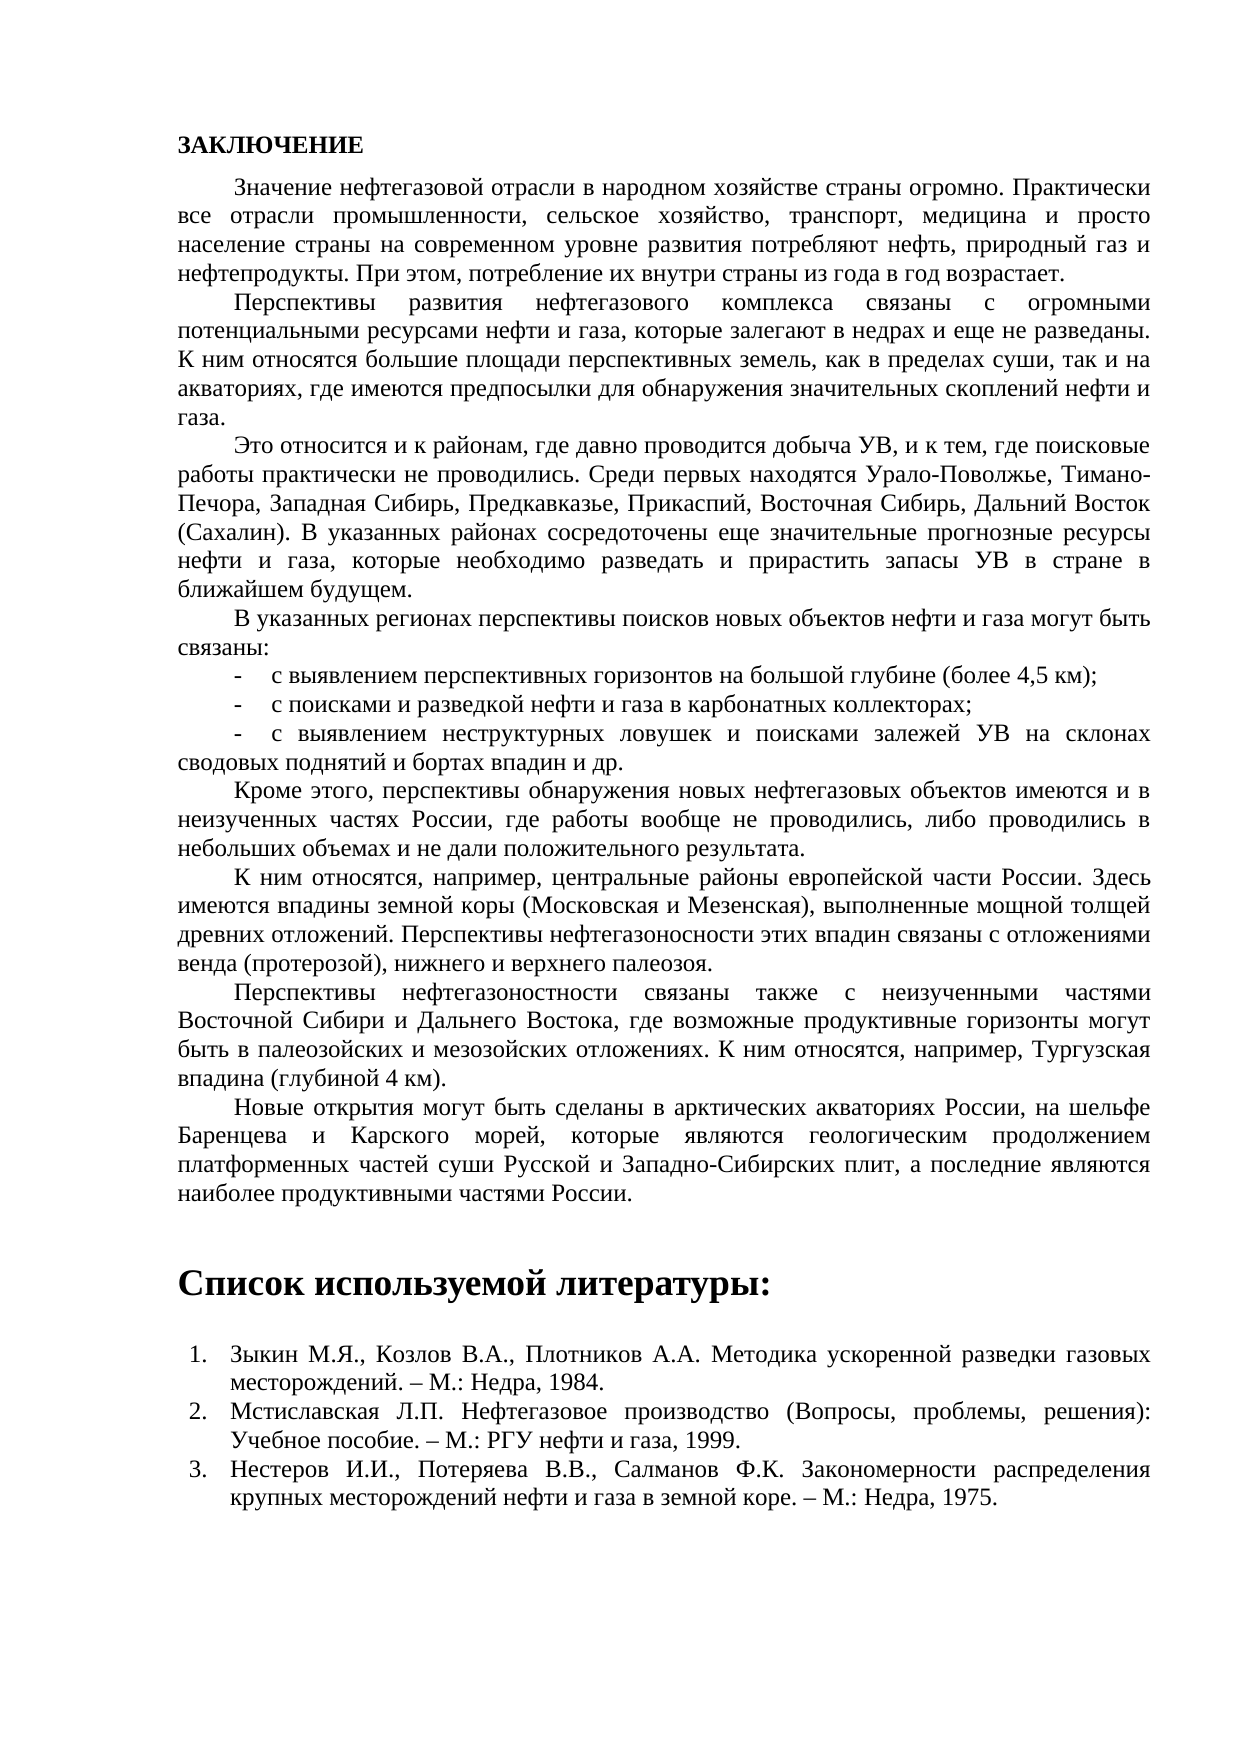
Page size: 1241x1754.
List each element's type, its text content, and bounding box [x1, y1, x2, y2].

text Перспективы развития нефтегазового комплекса связаны с огромными потенциальными ресурсами нефти и газа, которые залегают в недрах и еще не разведаны. К ним относятся большие площади перспективных земель, как в пределах суши, так и на акваториях, где имеются предпосылки для обнаружения значительных скоплений нефти и газа. [177, 287, 1152, 431]
list с поисками и разведкой нефти и газа в карбонатных коллекторах; [177, 689, 1152, 718]
text Перспективы нефтегазоностности связаны также с неизученными частями Восточной Сибири и Дальнего Востока, где возможные продуктивные горизонты могут быть в палеозойских и мезозойских отложениях. К ним относятся, например, Тургузская впадина (глубиной 4 км). [177, 977, 1152, 1092]
text Значение нефтегазовой отрасли в народном хозяйстве страны огромно. Практически все отрасли промышленности, сельское хозяйство, транспорт, медицина и просто население страны на современном уровне развития потребляют нефть, природный газ и нефтепродукты. При этом, потребление их внутри страны из года в год возрастает. [177, 172, 1152, 287]
text В указанных регионах перспективы поисков новых объектов нефти и газа могут быть связаны: [177, 603, 1152, 661]
list Зыкин М.Я., Козлов В.А., Плотников А.А. Методика ускоренной разведки газовых месторождений. – М.: Недра, 1984. [207, 1339, 1152, 1396]
list Нестеров И.И., Потеряева В.В., Салманов Ф.К. Закономерности распределения крупных месторождений нефти и газа в земной коре. – М.: Недра, 1975. [207, 1454, 1152, 1511]
text Новые открытия могут быть сделаны в арктических акваториях России, на шельфе Баренцева и Карского морей, которые являются геологическим продолжением платформенных частей суши Русской и Западно-Сибирских плит, а последние являются наиболее продуктивными частями России. [177, 1092, 1152, 1207]
text Это относится и к районам, где давно проводится добыча УВ, и к тем, где поисковые работы практически не проводились. Среди первых находятся Урало-Поволжье, Тимано-Печора, Западная Сибирь, Предкавказье, Прикаспий, Восточная Сибирь, Дальний Восток (Сахалин). В указанных районах сосредоточены еще значительные прогнозные ресурсы нефти и газа, которые необходимо разведать и прирастить запасы УВ в стране в ближайшем будущем. [177, 431, 1152, 603]
list Мстиславская Л.П. Нефтегазовое производство (Вопросы, проблемы, решения): Учебное пособие. – М.: РГУ нефти и газа, 1999. [207, 1396, 1152, 1454]
text К ним относятся, например, центральные районы европейской части России. Здесь имеются впадины земной коры (Московская и Мезенская), выполненные мощной толщей древних отложений. Перспективы нефтегазоносности этих впадин связаны с отложениями венда (протерозой), нижнего и верхнего палеозоя. [177, 862, 1152, 977]
text Кроме этого, перспективы обнаружения новых нефтегазовых объектов имеются и в неизученных частях России, где работы вообще не проводились, либо проводились в небольших объемах и не дали положительного результата. [177, 776, 1152, 862]
list с выявлением неструктурных ловушек и поисками залежей УВ на склонах сводовых поднятий и бортах впадин и др. [177, 718, 1152, 776]
list с выявлением перспективных горизонтов на большой глубине (более 4,5 км); [177, 661, 1152, 689]
text Заключение [177, 131, 1152, 159]
subtitle Список используемой литературы: [177, 1261, 1152, 1304]
